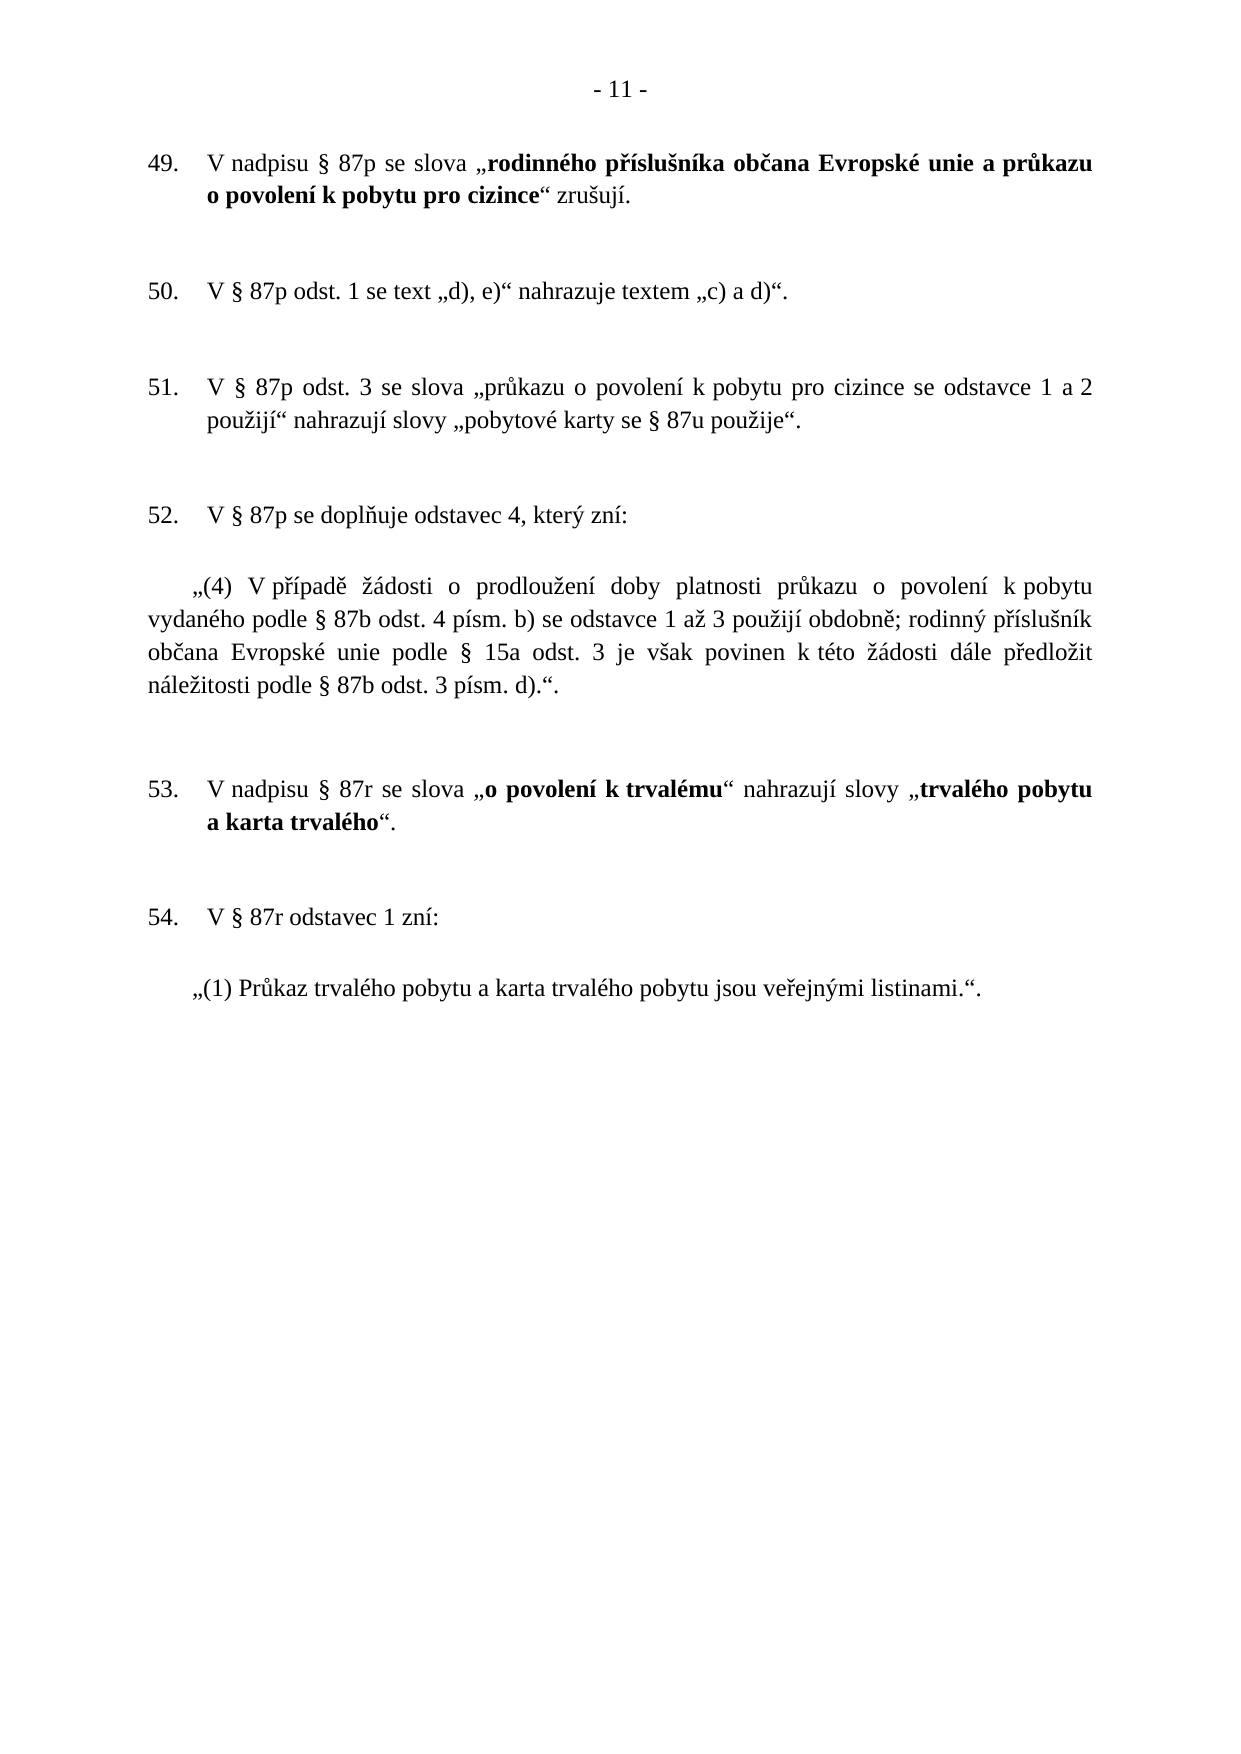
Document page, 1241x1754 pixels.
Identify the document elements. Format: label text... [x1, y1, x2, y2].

text V § 87p odst. 3 se slova „průkazu o povolení k pobytu pro cizince se odstavce 1 a 2 použijí“ nahrazují slovy „pobytové karty se § 87u použije“. [148, 372, 1093, 433]
text V nadpisu § 87p se slova „rodinného příslušníka občana Evropské unie a průkazu o povolení k pobytu pro cizince“ zrušují. [148, 148, 1093, 209]
text V § 87r odstavec 1 zní: [148, 902, 1093, 931]
text „(1) Průkaz trvalého pobytu a karta trvalého pobytu jsou veřejnými listinami.“. [148, 973, 1093, 1001]
text „(4) V případě žádosti o prodloužení doby platnosti průkazu o povolení k pobytu vydaného podle § 87b odst. 4 písm. b) se odstavce 1 až 3 použijí obdobně; rodinný příslušník občana Evropské unie podle § 15a odst. 3 je však povinen k této žádosti dále předložit náležitosti podle § 87b odst. 3 písm. d).“. [148, 571, 1093, 698]
text V § 87p odst. 1 se text „d), e)“ nahrazuje textem „c) a d)“. [148, 276, 1093, 305]
text V nadpisu § 87r se slova „o povolení k trvalému“ nahrazují slovy „trvalého pobytu a karta trvalého“. [148, 774, 1093, 835]
text V § 87p se doplňuje odstavec 4, který zní: [148, 500, 1093, 529]
